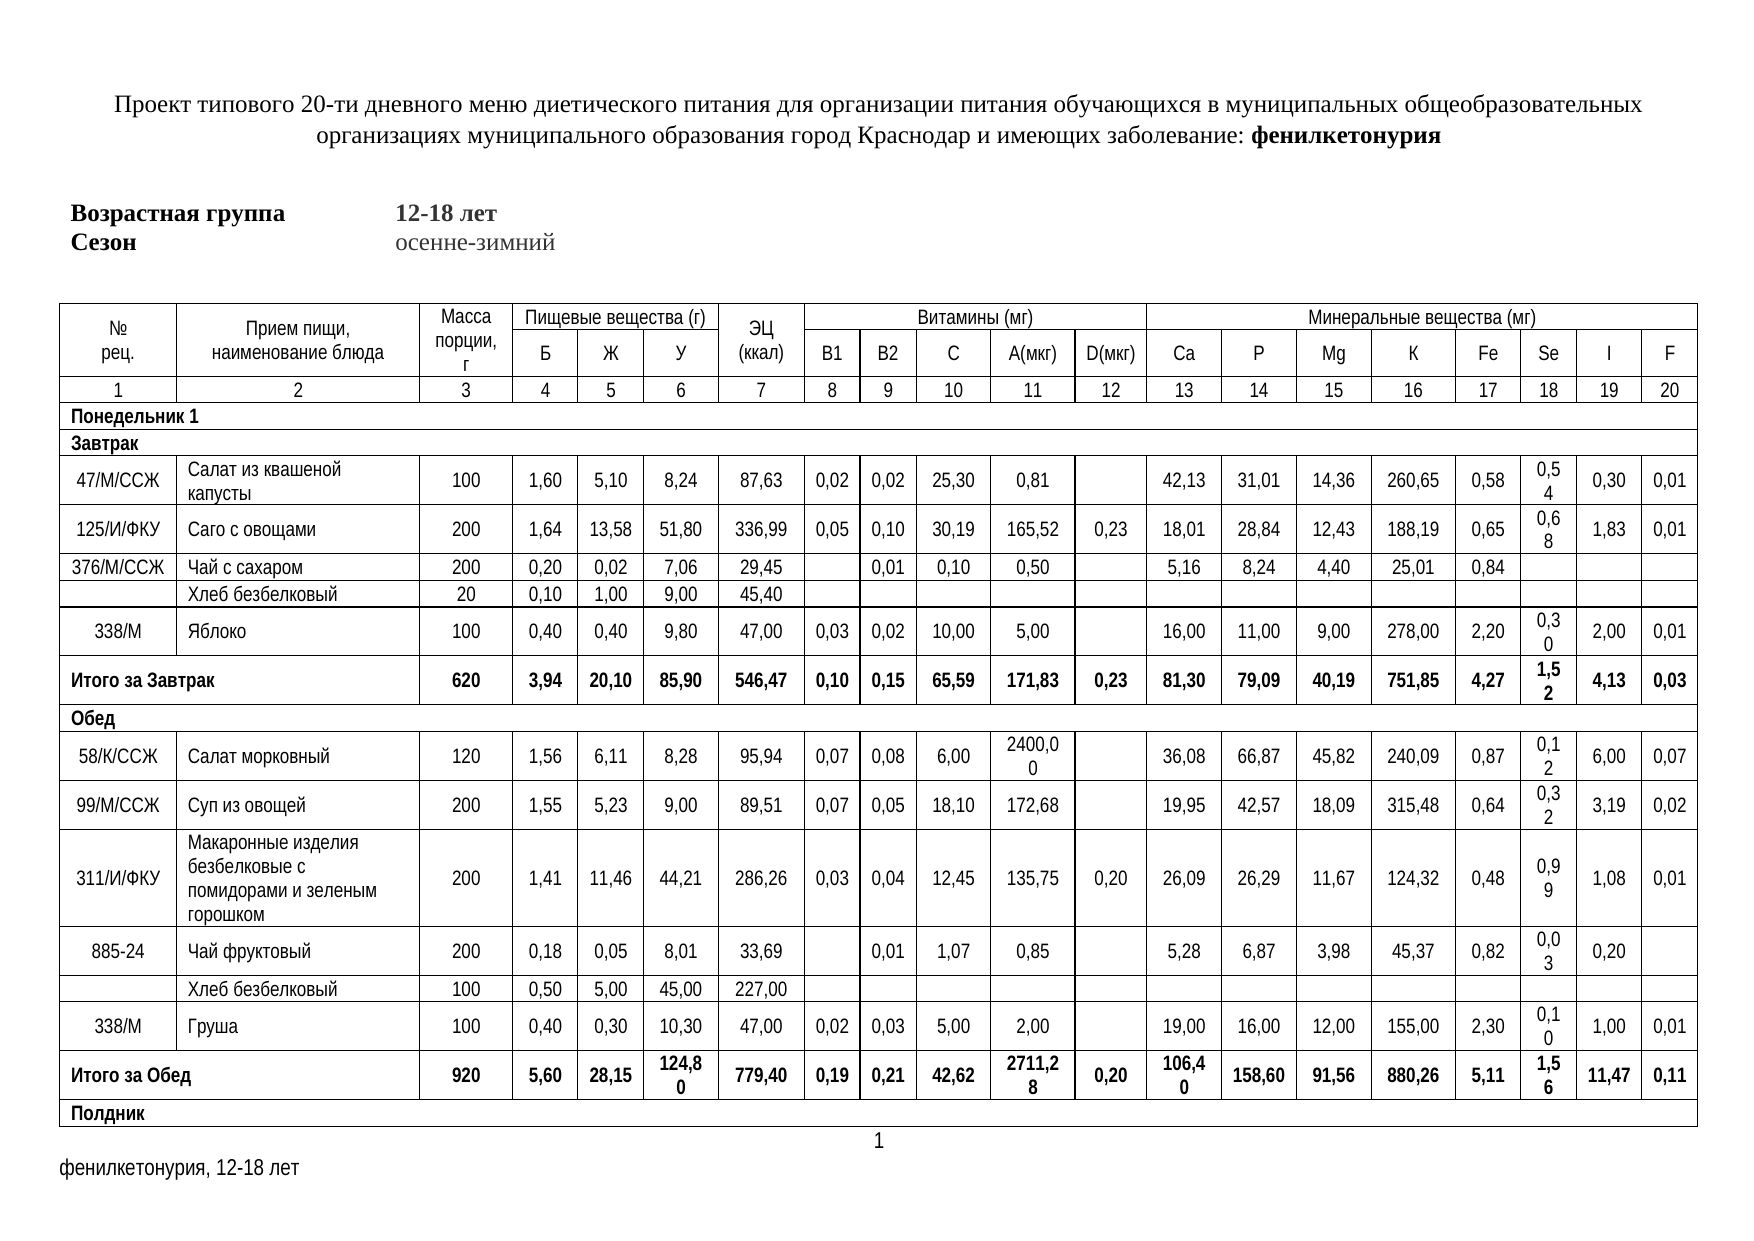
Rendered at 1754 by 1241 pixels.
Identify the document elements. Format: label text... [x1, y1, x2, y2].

table_cell 5,00 [917, 1002, 990, 1050]
table_cell 8,28 [644, 732, 718, 780]
table_cell [1372, 976, 1455, 1001]
table_cell 125/И/ФКУ [60, 505, 176, 553]
table_cell Груша [177, 1002, 419, 1050]
table_cell 0,02 [805, 456, 859, 504]
table_cell [805, 976, 859, 1001]
table_cell 79,09 [1222, 656, 1296, 704]
table_cell 0,11 [1642, 1051, 1697, 1099]
table_cell 4,13 [1577, 656, 1641, 704]
table_cell 19 [1577, 377, 1641, 402]
table_cell [1577, 554, 1641, 580]
table_cell 0,40 [513, 1002, 577, 1050]
table_cell 0,04 [861, 830, 916, 926]
table_cell 19,00 [1147, 1002, 1221, 1050]
table_cell 15 [1297, 377, 1371, 402]
table_cell Яблоко [177, 608, 419, 655]
table_cell 0,10 [861, 505, 916, 553]
table_cell 1,55 [513, 781, 577, 829]
table_cell 0,65 [1456, 505, 1520, 553]
table_cell К [1372, 330, 1455, 376]
table_header Витамины (мг) [805, 304, 1146, 329]
table_cell 172,68 [991, 781, 1074, 829]
table_cell 0,02 [861, 456, 916, 504]
table_cell 28,15 [578, 1051, 643, 1099]
table_cell 28,84 [1222, 505, 1296, 553]
table_cell 1,00 [1577, 1002, 1641, 1050]
table_cell [1372, 581, 1455, 606]
table_cell 0,32 [1521, 781, 1576, 829]
table_cell 20 [420, 581, 512, 606]
table_cell 0,03 [1521, 927, 1576, 975]
table_cell 0,10 [1521, 1002, 1576, 1050]
table_cell 2400,00 [991, 732, 1074, 780]
table_cell Mg [1297, 330, 1371, 376]
table_cell [1642, 976, 1697, 1001]
table_cell 4,27 [1456, 656, 1520, 704]
table_cell 0,03 [861, 1002, 916, 1050]
table_cell [1577, 581, 1641, 606]
table_cell 44,21 [644, 830, 718, 926]
table_cell 85,90 [644, 656, 718, 704]
table_cell 19,95 [1147, 781, 1221, 829]
table_cell Ca [1147, 330, 1221, 376]
table_cell 227,00 [719, 976, 804, 1001]
table_header Прием пищи, наименование блюда [177, 304, 419, 376]
table_cell Понедельник 1 [60, 403, 1697, 429]
table_cell 20,10 [578, 656, 643, 704]
table_cell 376/М/ССЖ [60, 554, 176, 580]
table_cell 2711,28 [991, 1051, 1074, 1099]
table_cell 135,75 [991, 830, 1074, 926]
table_cell 885-24 [60, 927, 176, 975]
table_cell B1 [805, 330, 859, 376]
table_cell [1456, 581, 1520, 606]
table_cell [917, 581, 990, 606]
table_cell 120 [420, 732, 512, 780]
table_cell Se [1521, 330, 1576, 376]
table_cell 8,24 [1222, 554, 1296, 580]
table_cell 11,47 [1577, 1051, 1641, 1099]
table_cell P [1222, 330, 1296, 376]
table_cell 0,40 [513, 608, 577, 655]
table_cell 0,30 [578, 1002, 643, 1050]
table_cell 10,00 [917, 608, 990, 655]
table_cell 0,01 [1642, 456, 1697, 504]
table_cell Сезон [59, 227, 384, 256]
table_cell 18,01 [1147, 505, 1221, 553]
table_cell 0,58 [1456, 456, 1520, 504]
table_cell 240,09 [1372, 732, 1455, 780]
table_cell 47,00 [719, 1002, 804, 1050]
text Проект типового 20-ти дневного меню диетического питания для организации питания обучающихся в муниципальных общеобразовательных организациях муниципального образования город Краснодар и имеющих заболевание: фенилкетонурия [59, 89, 1698, 148]
table_cell 0,23 [1076, 505, 1146, 553]
table_cell 0,64 [1456, 781, 1520, 829]
table_cell 0,18 [513, 927, 577, 975]
table_cell 3,19 [1577, 781, 1641, 829]
table_cell 0,15 [861, 656, 916, 704]
table_cell 0,48 [1456, 830, 1520, 926]
table_cell 0,03 [805, 830, 859, 926]
table_cell F [1642, 330, 1697, 376]
table_cell 0,50 [513, 976, 577, 1001]
table_cell 45,40 [719, 581, 804, 606]
table_cell Полдник [60, 1100, 1697, 1126]
table_cell 0,02 [805, 1002, 859, 1050]
table_cell Итого за Обед [60, 1051, 419, 1099]
table_cell 200 [420, 781, 512, 829]
table_cell 47,00 [719, 608, 804, 655]
table_cell [1076, 927, 1146, 975]
table_cell 25,01 [1372, 554, 1455, 580]
table_cell 0,07 [1642, 732, 1697, 780]
table_cell 0,10 [805, 656, 859, 704]
table_cell 12,45 [917, 830, 990, 926]
table_cell 0,02 [1642, 781, 1697, 829]
table_cell 16,00 [1222, 1002, 1296, 1050]
table_cell Б [513, 330, 577, 376]
table_cell 8,01 [644, 927, 718, 975]
table_cell 5,10 [578, 456, 643, 504]
table_header Масса порции, г [420, 304, 512, 376]
table_cell 0,02 [578, 554, 643, 580]
table_cell 286,26 [719, 830, 804, 926]
table_cell 620 [420, 656, 512, 704]
table_header Возрастная группа [59, 199, 384, 227]
table_cell 0,99 [1521, 830, 1576, 926]
table_cell 338/М [60, 1002, 176, 1050]
table_cell 200 [420, 505, 512, 553]
table_cell 0,23 [1076, 656, 1146, 704]
table_cell [1076, 581, 1146, 606]
table_cell 91,56 [1297, 1051, 1371, 1099]
table_cell У [644, 330, 718, 376]
table_cell 99/М/ССЖ [60, 781, 176, 829]
table_cell 100 [420, 1002, 512, 1050]
table_cell 0,20 [1577, 927, 1641, 975]
table_cell 42,62 [917, 1051, 990, 1099]
table_cell 6,00 [917, 732, 990, 780]
table_cell 1,00 [578, 581, 643, 606]
table_cell 155,00 [1372, 1002, 1455, 1050]
table_cell осенне-зимний [384, 227, 664, 256]
table_cell 0,01 [1642, 608, 1697, 655]
table_cell 11 [991, 377, 1074, 402]
table_cell [861, 581, 916, 606]
table_cell Ж [578, 330, 643, 376]
table_cell 0,03 [805, 608, 859, 655]
table_cell 336,99 [719, 505, 804, 553]
table_cell 0,03 [1642, 656, 1697, 704]
table_cell 5,11 [1456, 1051, 1520, 1099]
table_cell 0,10 [513, 581, 577, 606]
table_cell 171,83 [991, 656, 1074, 704]
table_cell 26,09 [1147, 830, 1221, 926]
table_cell [1076, 976, 1146, 1001]
table_cell [1076, 554, 1146, 580]
table_cell 188,19 [1372, 505, 1455, 553]
table_cell 920 [420, 1051, 512, 1099]
table_cell [1642, 581, 1697, 606]
table_cell 31,01 [1222, 456, 1296, 504]
table_cell [1297, 581, 1371, 606]
table_cell 9 [861, 377, 916, 402]
table_cell [60, 976, 176, 1001]
table_header ЭЦ (ккал) [719, 304, 804, 376]
table_cell [1642, 554, 1697, 580]
table_cell 106,40 [1147, 1051, 1221, 1099]
table_cell [1521, 581, 1576, 606]
table_cell 1,41 [513, 830, 577, 926]
table_cell 260,65 [1372, 456, 1455, 504]
table_cell 5,60 [513, 1051, 577, 1099]
table_cell 2,00 [1577, 608, 1641, 655]
table_cell 0,05 [861, 781, 916, 829]
table_cell Fe [1456, 330, 1520, 376]
table_cell 200 [420, 830, 512, 926]
table_cell Чай с сахаром [177, 554, 419, 580]
table_cell 5,00 [578, 976, 643, 1001]
table_cell 30,19 [917, 505, 990, 553]
table_cell 1,08 [1577, 830, 1641, 926]
table_cell [991, 976, 1074, 1001]
table_cell Завтрак [60, 430, 1697, 455]
table_cell 66,87 [1222, 732, 1296, 780]
table_cell Хлеб безбелковый [177, 976, 419, 1001]
table_cell 18,10 [917, 781, 990, 829]
table_cell [1222, 976, 1296, 1001]
table_cell 100 [420, 608, 512, 655]
table_cell 1,64 [513, 505, 577, 553]
table_cell 6,00 [1577, 732, 1641, 780]
table_cell [861, 976, 916, 1001]
table_cell 42,57 [1222, 781, 1296, 829]
table_cell 0,81 [991, 456, 1074, 504]
table_cell 0,40 [578, 608, 643, 655]
table_cell [805, 927, 859, 975]
table_cell 311/И/ФКУ [60, 830, 176, 926]
table_cell 18 [1521, 377, 1576, 402]
table_cell 11,00 [1222, 608, 1296, 655]
table_cell 200 [420, 554, 512, 580]
table_cell Чай фруктовый [177, 927, 419, 975]
table_cell 11,46 [578, 830, 643, 926]
table_cell 51,80 [644, 505, 718, 553]
table_cell 40,19 [1297, 656, 1371, 704]
table_cell 1,56 [513, 732, 577, 780]
table_cell 20 [1642, 377, 1697, 402]
table_cell 0,01 [1642, 505, 1697, 553]
table_cell 33,69 [719, 927, 804, 975]
table_cell 9,00 [644, 781, 718, 829]
table_header Пищевые вещества (г) [513, 304, 718, 329]
table_cell 338/М [60, 608, 176, 655]
table_cell 65,59 [917, 656, 990, 704]
table_cell 5,16 [1147, 554, 1221, 580]
table_cell 8,24 [644, 456, 718, 504]
table_cell [60, 581, 176, 606]
table_cell 0,12 [1521, 732, 1576, 780]
table_cell 6,87 [1222, 927, 1296, 975]
table_cell 0,08 [861, 732, 916, 780]
table_cell [1147, 976, 1221, 1001]
table_cell [1076, 456, 1146, 504]
table_cell 95,94 [719, 732, 804, 780]
table_cell Салат морковный [177, 732, 419, 780]
table_cell 1,83 [1577, 505, 1641, 553]
table_header № рец. [60, 304, 176, 376]
table_cell 14 [1222, 377, 1296, 402]
table_cell [1076, 732, 1146, 780]
table_cell 87,63 [719, 456, 804, 504]
table_cell 315,48 [1372, 781, 1455, 829]
table_cell Итого за Завтрак [60, 656, 419, 704]
table_cell [1297, 976, 1371, 1001]
table_cell 0,01 [861, 554, 916, 580]
table_cell 5,00 [991, 608, 1074, 655]
table_cell 17 [1456, 377, 1520, 402]
table_cell 45,00 [644, 976, 718, 1001]
table_cell 100 [420, 976, 512, 1001]
table_cell 880,26 [1372, 1051, 1455, 1099]
table_cell 6 [644, 377, 718, 402]
table_cell 0,01 [1642, 830, 1697, 926]
table_cell 45,82 [1297, 732, 1371, 780]
table_cell 5 [578, 377, 643, 402]
table_cell 0,87 [1456, 732, 1520, 780]
table_cell 42,13 [1147, 456, 1221, 504]
table_cell I [1577, 330, 1641, 376]
table_cell 0,07 [805, 781, 859, 829]
table_cell 0,05 [805, 505, 859, 553]
table_cell 36,08 [1147, 732, 1221, 780]
table_cell 165,52 [991, 505, 1074, 553]
table_cell 6,11 [578, 732, 643, 780]
table_cell 2,00 [991, 1002, 1074, 1050]
table_cell [1521, 554, 1576, 580]
table_header 12-18 лет [384, 199, 664, 227]
table_cell Обед [60, 705, 1697, 731]
table_cell С [917, 330, 990, 376]
table_cell [1076, 1002, 1146, 1050]
table_cell [1456, 976, 1520, 1001]
table_cell 9,00 [1297, 608, 1371, 655]
table_cell 546,47 [719, 656, 804, 704]
table_cell 1 [60, 377, 176, 402]
table_cell 158,60 [1222, 1051, 1296, 1099]
table_cell 200 [420, 927, 512, 975]
table_cell D(мкг) [1076, 330, 1146, 376]
table_cell 0,02 [861, 608, 916, 655]
table_cell 2,30 [1456, 1002, 1520, 1050]
table_cell [1521, 976, 1576, 1001]
table_cell 12,43 [1297, 505, 1371, 553]
table_cell 0,68 [1521, 505, 1576, 553]
table_cell 3 [420, 377, 512, 402]
table_cell 2 [177, 377, 419, 402]
table_cell Салат из квашеной капусты [177, 456, 419, 504]
table_cell 0,50 [991, 554, 1074, 580]
table_cell 0,05 [578, 927, 643, 975]
table_cell Макаронные изделия безбелковые с помидорами и зеленым горошком [177, 830, 419, 926]
table_cell 25,30 [917, 456, 990, 504]
table_cell 0,20 [1076, 1051, 1146, 1099]
table_cell [1642, 927, 1697, 975]
table_cell 0,01 [861, 927, 916, 975]
table_cell 10,30 [644, 1002, 718, 1050]
table_cell 1,56 [1521, 1051, 1576, 1099]
table_cell B2 [861, 330, 916, 376]
table_cell [1147, 581, 1221, 606]
table_cell 779,40 [719, 1051, 804, 1099]
table_cell 751,85 [1372, 656, 1455, 704]
table_cell [1222, 581, 1296, 606]
table_cell 13 [1147, 377, 1221, 402]
table_cell Хлеб безбелковый [177, 581, 419, 606]
table_cell 0,85 [991, 927, 1074, 975]
table_cell Суп из овощей [177, 781, 419, 829]
table_cell 4 [513, 377, 577, 402]
table_cell [1076, 781, 1146, 829]
table_cell 0,07 [805, 732, 859, 780]
table_cell 16 [1372, 377, 1455, 402]
table_cell [805, 581, 859, 606]
table_cell 0,30 [1577, 456, 1641, 504]
table_cell 89,51 [719, 781, 804, 829]
table_cell 1,60 [513, 456, 577, 504]
table_cell 0,01 [1642, 1002, 1697, 1050]
table_cell 0,20 [513, 554, 577, 580]
table_cell 5,23 [578, 781, 643, 829]
table_cell 81,30 [1147, 656, 1221, 704]
table_cell 0,19 [805, 1051, 859, 1099]
table_cell [917, 976, 990, 1001]
table_cell 14,36 [1297, 456, 1371, 504]
table_cell Саго с овощами [177, 505, 419, 553]
table_cell 12 [1076, 377, 1146, 402]
table_cell 2,20 [1456, 608, 1520, 655]
table_cell 26,29 [1222, 830, 1296, 926]
table_cell [1577, 976, 1641, 1001]
table_cell 124,32 [1372, 830, 1455, 926]
table_cell 3,94 [513, 656, 577, 704]
table_cell 18,09 [1297, 781, 1371, 829]
table_cell [1076, 608, 1146, 655]
table_cell 10 [917, 377, 990, 402]
table_cell 47/М/ССЖ [60, 456, 176, 504]
table_cell 1,07 [917, 927, 990, 975]
table_cell 9,80 [644, 608, 718, 655]
table_cell 100 [420, 456, 512, 504]
table_cell 278,00 [1372, 608, 1455, 655]
table_cell 0,10 [917, 554, 990, 580]
table_cell 29,45 [719, 554, 804, 580]
table_cell 45,37 [1372, 927, 1455, 975]
table_cell 13,58 [578, 505, 643, 553]
table_cell 0,21 [861, 1051, 916, 1099]
table_cell 58/К/ССЖ [60, 732, 176, 780]
table_cell 9,00 [644, 581, 718, 606]
table_cell [991, 581, 1074, 606]
table_cell 12,00 [1297, 1002, 1371, 1050]
table_cell 0,84 [1456, 554, 1520, 580]
table_cell 3,98 [1297, 927, 1371, 975]
table_cell 1,52 [1521, 656, 1576, 704]
table_cell 7 [719, 377, 804, 402]
table_cell 0,82 [1456, 927, 1520, 975]
table_cell 5,28 [1147, 927, 1221, 975]
table_cell 0,30 [1521, 608, 1576, 655]
table_cell 0,20 [1076, 830, 1146, 926]
table_cell 4,40 [1297, 554, 1371, 580]
table_cell 124,80 [644, 1051, 718, 1099]
table_cell [805, 554, 859, 580]
table_cell 16,00 [1147, 608, 1221, 655]
table_cell 0,54 [1521, 456, 1576, 504]
table_cell 7,06 [644, 554, 718, 580]
table_cell 11,67 [1297, 830, 1371, 926]
table_cell A(мкг) [991, 330, 1074, 376]
table_cell 8 [805, 377, 859, 402]
table_header Минеральные вещества (мг) [1147, 304, 1697, 329]
